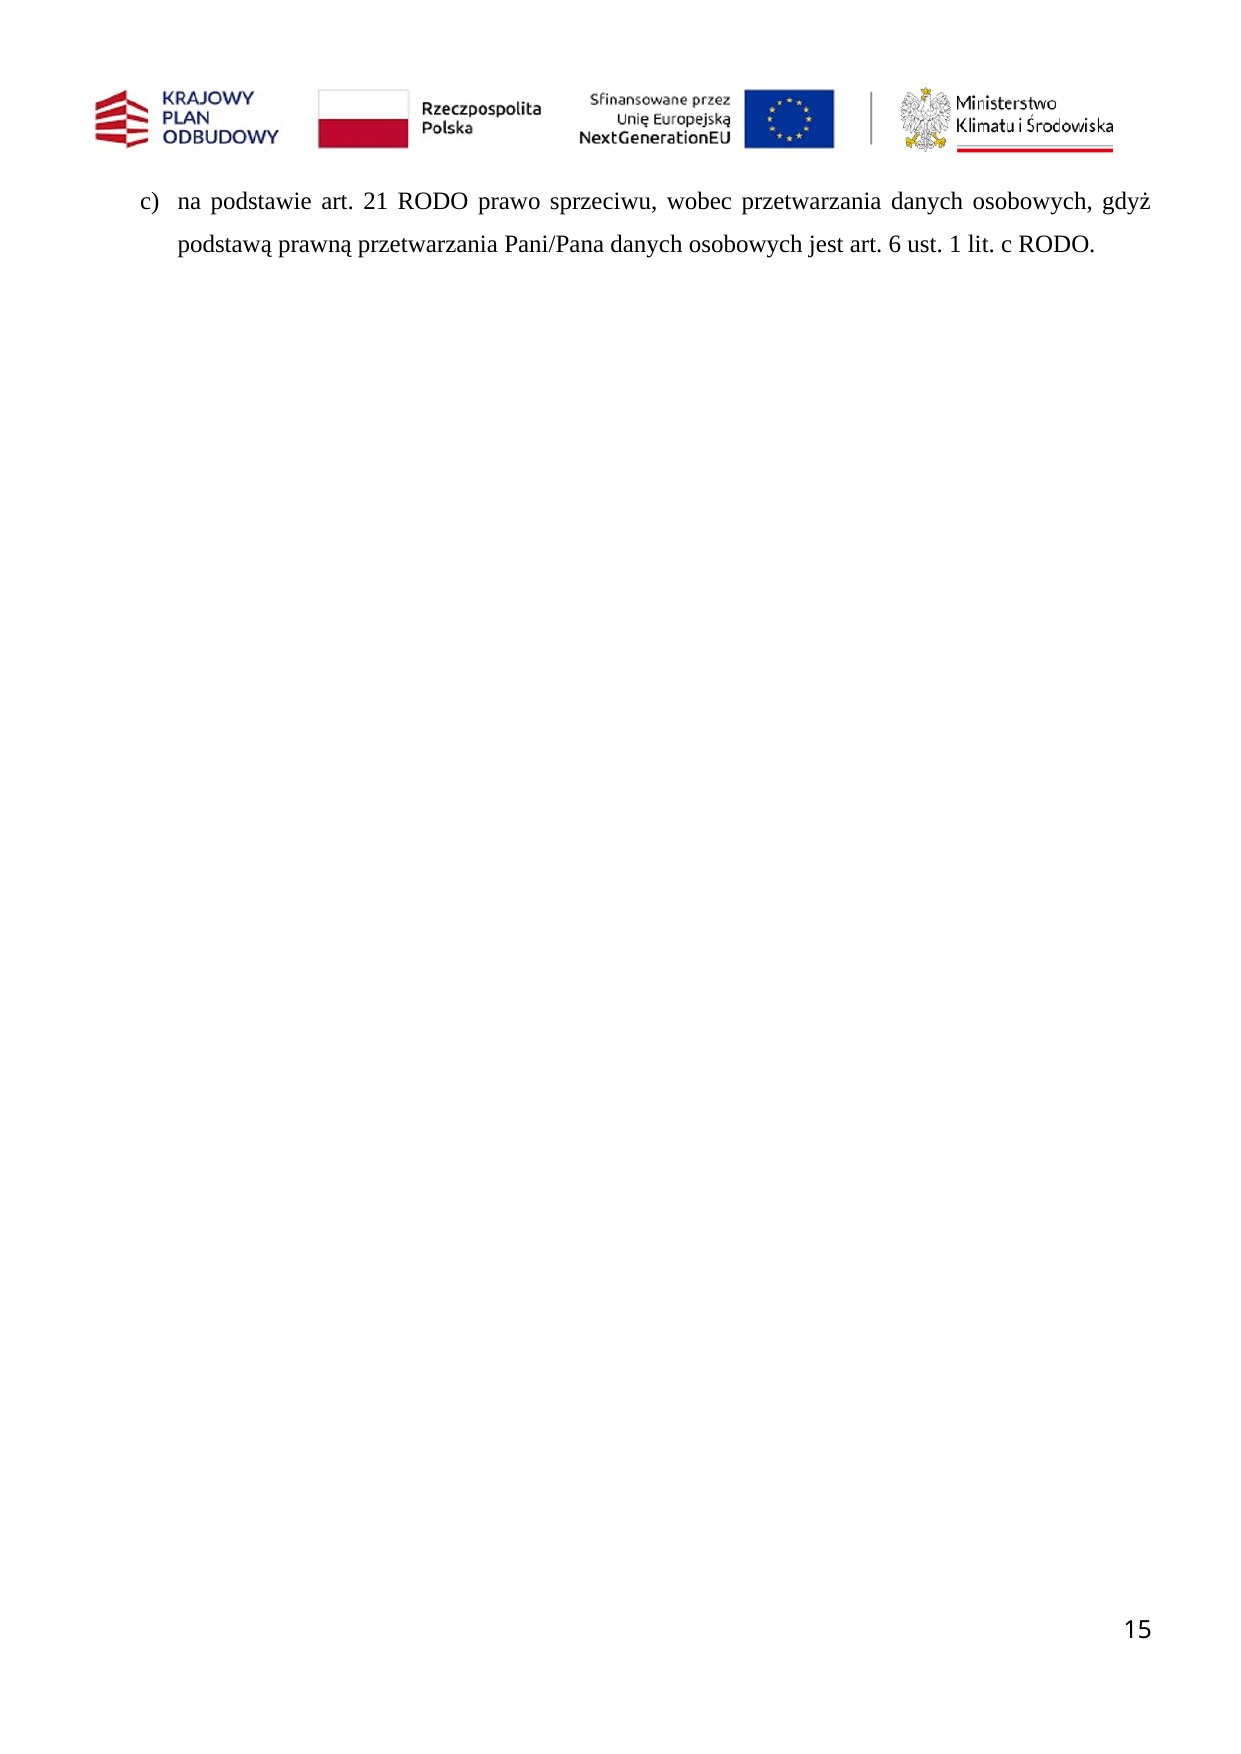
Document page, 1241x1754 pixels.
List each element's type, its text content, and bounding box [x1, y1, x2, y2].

picture [88, 73, 1151, 186]
list na podstawie art. 21 RODO prawo sprzeciwu, wobec przetwarzania danych osobowych, gdyż podstawą prawną przetwarzania Pani/Pana danych osobowych jest art. 6 ust. 1 lit. c RODO. [140, 186, 1152, 258]
